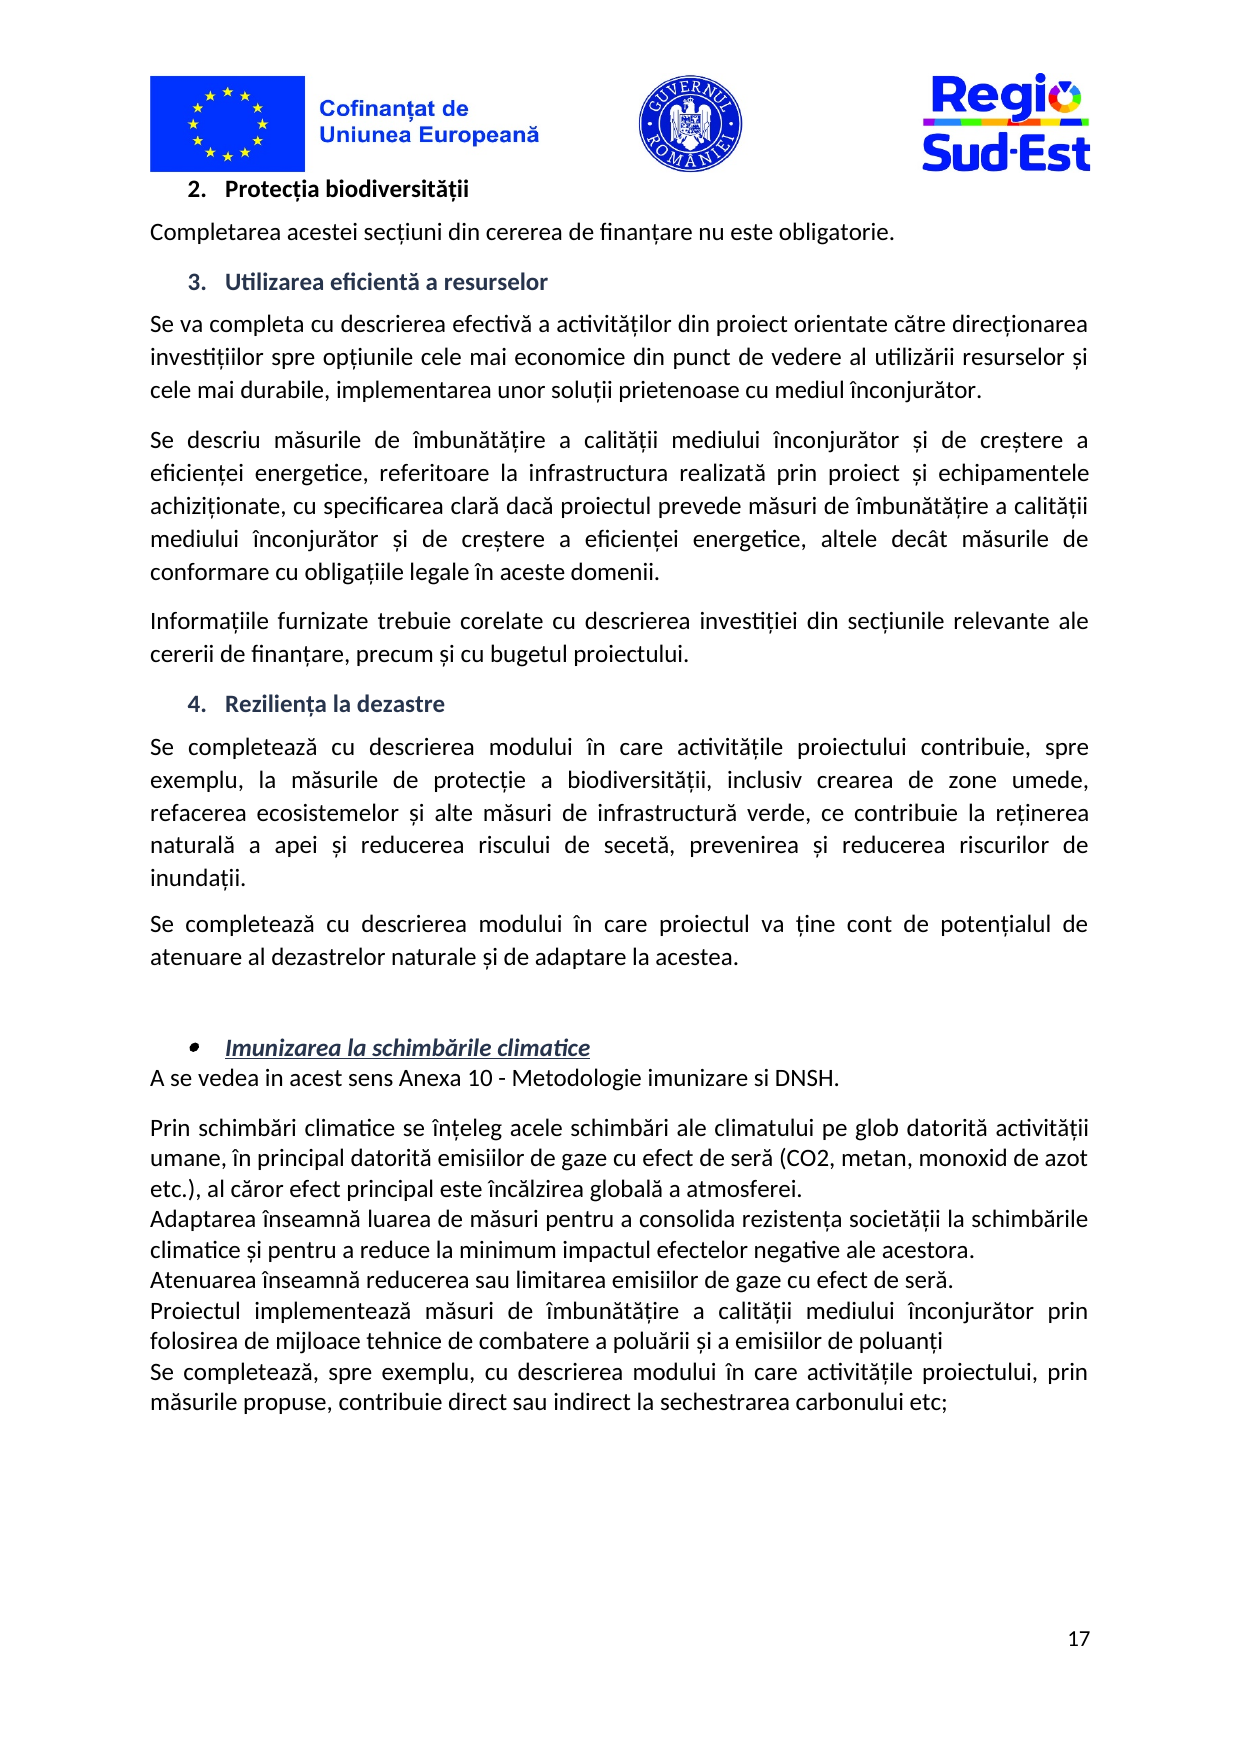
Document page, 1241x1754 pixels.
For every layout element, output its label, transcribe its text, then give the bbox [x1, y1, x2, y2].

text Adaptarea înseamnă luarea de măsuri pentru a consolida rezistența societății la schimbările climatice și pentru a reduce la minimum impactul efectelor negative ale acestora. [150, 1203, 1090, 1264]
text Prin schimbări climatice se înțeleg acele schimbări ale climatului pe glob datorită activității umane, în principal datorită emisiilor de gaze cu efect de seră (CO2, metan, monoxid de azot etc.), al căror efect principal este încălzirea globală a atmosferei. [150, 1112, 1090, 1203]
text Se completează cu descrierea modului în care proiectul va ține cont de potențialul de atenuare al dezastrelor naturale şi de adaptare la acestea. [150, 908, 1090, 971]
list Protecţia biodiversităţii [187, 173, 1090, 203]
list Utilizarea eficientă a resurselor [187, 266, 1090, 296]
text Completarea acestei secțiuni din cererea de finanțare nu este obligatorie. [150, 216, 1090, 247]
picture [150, 73, 1091, 173]
text Proiectul implementează măsuri de îmbunătățire a calității mediului înconjurător prin folosirea de mijloace tehnice de combatere a poluării şi a emisiilor de poluanți [150, 1295, 1090, 1356]
text A se vedea in acest sens Anexa 10 - Metodologie imunizare si DNSH. [150, 1062, 1090, 1093]
list Reziliența la dezastre [187, 688, 1090, 718]
text Se completează cu descrierea modului în care activitățile proiectului contribuie, spre exemplu, la măsurile de protecție a biodiversității, inclusiv crearea de zone umede, refacerea ecosistemelor şi alte măsuri de infrastructură verde, ce contribuie la reținerea naturală a apei şi reducerea riscului de secetă, prevenirea și reducerea riscurilor de inundații. [150, 731, 1090, 893]
text Se descriu măsurile de îmbunătățire a calității mediului înconjurător și de creștere a eficienței energetice, referitoare la infrastructura realizată prin proiect şi echipamentele achiziționate, cu specificarea clară dacă proiectul prevede măsuri de îmbunătățire a calității mediului înconjurător și de creștere a eficienței energetice, altele decât măsurile de conformare cu obligațiile legale în aceste domenii. [150, 424, 1090, 586]
text Se completează, spre exemplu, cu descrierea modului în care activitățile proiectului, prin măsurile propuse, contribuie direct sau indirect la sechestrarea carbonului etc; [150, 1356, 1090, 1417]
text Informațiile furnizate trebuie corelate cu descrierea investiției din secțiunile relevante ale cererii de finanțare, precum și cu bugetul proiectului. [150, 605, 1090, 669]
text Atenuarea înseamnă reducerea sau limitarea emisiilor de gaze cu efect de seră. [150, 1264, 1090, 1295]
list Imunizarea la schimbările climatice [187, 1032, 1090, 1062]
text Se va completa cu descrierea efectivă a activităților din proiect orientate către direcționarea investițiilor spre opțiunile cele mai economice din punct de vedere al utilizării resurselor și cele mai durabile, implementarea unor soluții prietenoase cu mediul înconjurător. [150, 309, 1090, 405]
